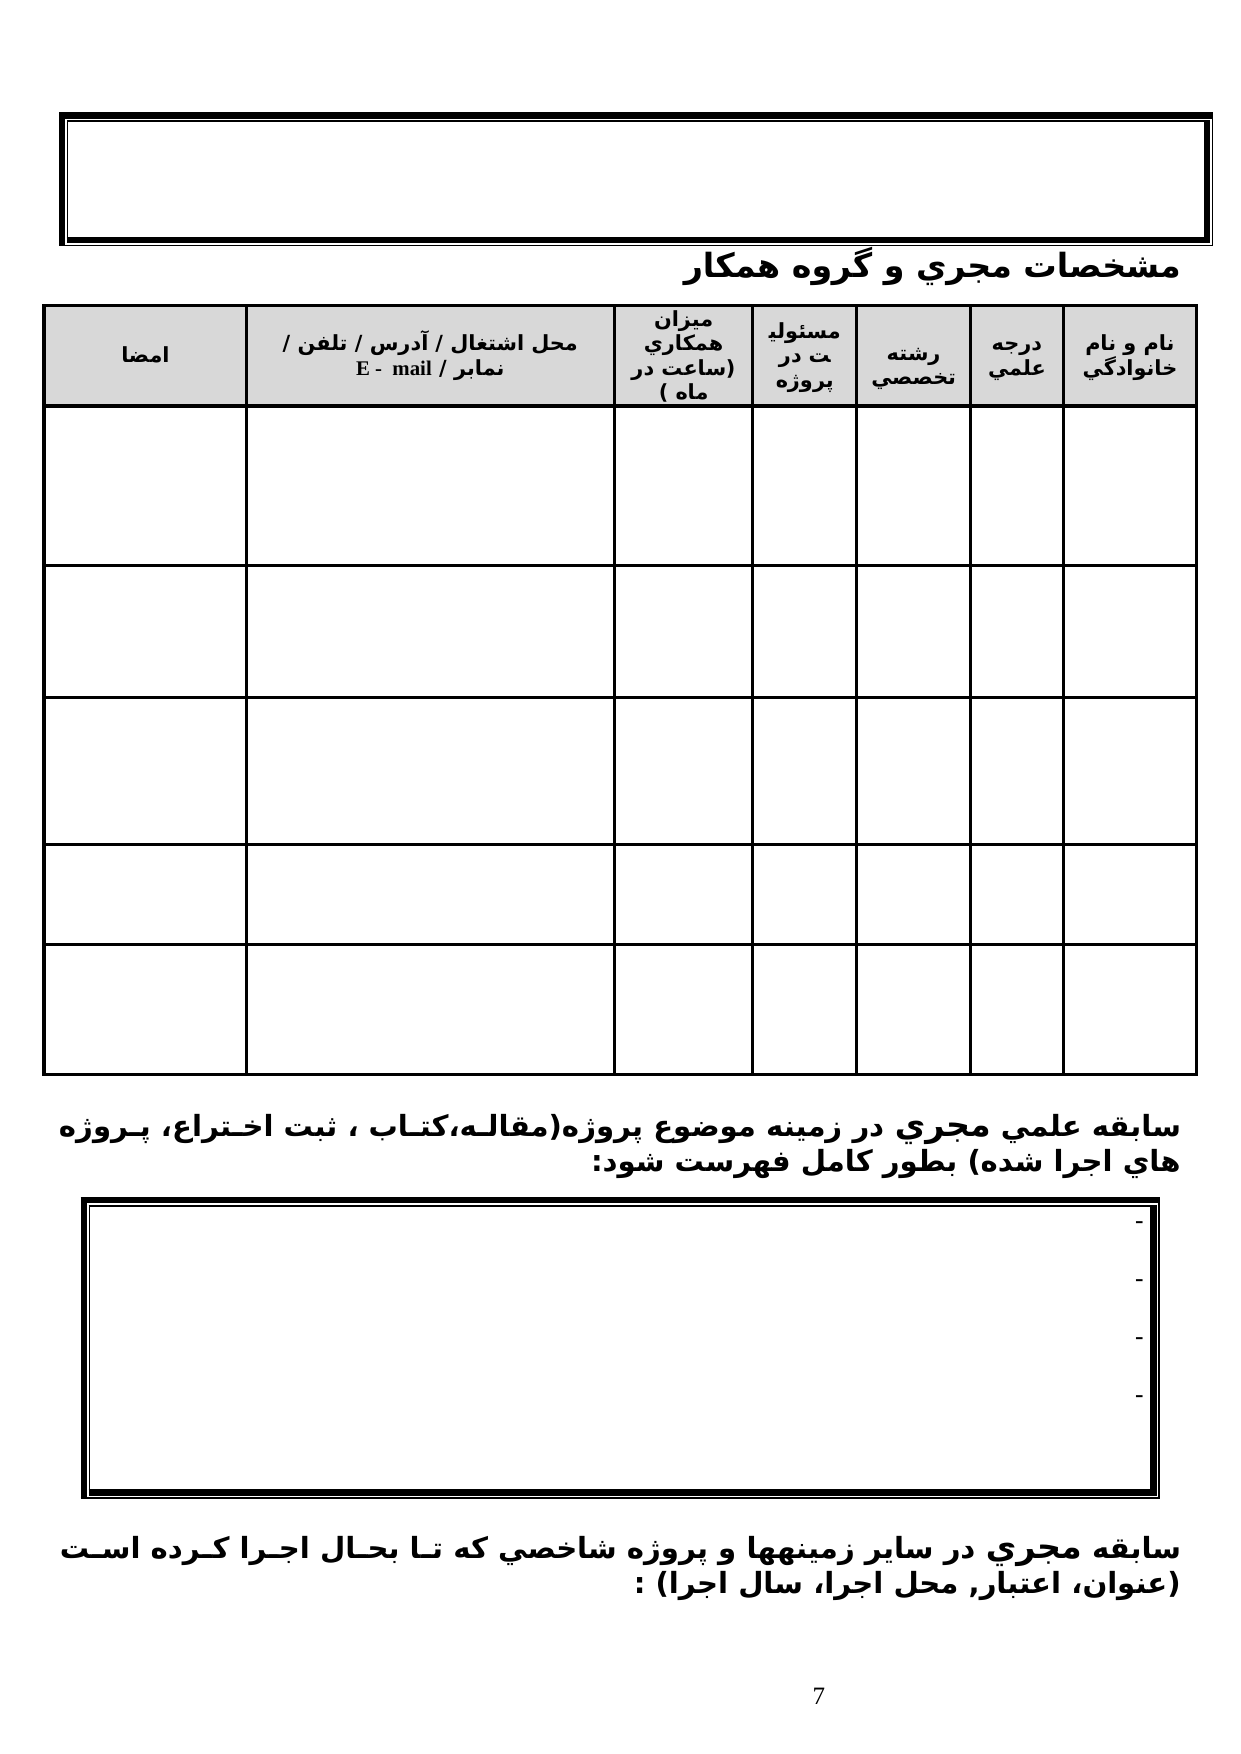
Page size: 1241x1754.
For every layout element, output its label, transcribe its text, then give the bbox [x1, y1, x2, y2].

table_cell [972, 946, 1062, 1073]
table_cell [68, 122, 1204, 237]
text مشخصات مجري و گروه همكار [59, 246, 1181, 285]
table_cell [46, 946, 245, 1073]
table_cell [1065, 846, 1195, 943]
table_cell [248, 699, 613, 843]
table_cell [1065, 946, 1195, 1073]
table_cell [858, 846, 969, 943]
table_cell [248, 567, 613, 696]
table_cell [754, 408, 855, 563]
table_cell [858, 699, 969, 843]
table_cell [616, 846, 751, 943]
table_cell [972, 846, 1062, 943]
table_cell [46, 699, 245, 843]
table_header محل اشتغال / آدرس / تلفن / نمابر / E - mail [248, 307, 613, 404]
table_header - - - - [90, 1207, 1150, 1489]
table_cell [754, 699, 855, 843]
table_cell [858, 567, 969, 696]
table_header ميزان همكاري (ساعت در ماه ) [616, 307, 751, 404]
table_cell [972, 408, 1062, 563]
table_header رشته تخصصي [858, 307, 969, 404]
text سابقه علمي مجري در زمينه موضوع پروژه(مقاله،کتاب ، ثبت اختراع، پروژه هاي اجرا شده) بطور کامل فهرست شود: [59, 1105, 1181, 1178]
table_cell [616, 699, 751, 843]
table_cell [858, 946, 969, 1073]
table_cell [248, 946, 613, 1073]
table_cell [754, 946, 855, 1073]
table_cell [46, 846, 245, 943]
table_header درجه علمي [972, 307, 1062, 404]
table_cell [1065, 408, 1195, 563]
table_header نام و نام خانوادگي [1065, 307, 1195, 404]
table_cell [754, 846, 855, 943]
table_header امضا [46, 307, 245, 404]
table_cell [46, 567, 245, 696]
table_cell [972, 567, 1062, 696]
table_cell [616, 567, 751, 696]
table_cell [616, 946, 751, 1073]
table_cell [858, 408, 969, 563]
table_cell [248, 408, 613, 563]
table_cell [972, 699, 1062, 843]
table_cell [1065, 699, 1195, 843]
table_cell [248, 846, 613, 943]
table_cell [1065, 567, 1195, 696]
table_header مسئوليت در پروژه [754, 307, 855, 404]
table_cell [754, 567, 855, 696]
table_cell [46, 408, 245, 563]
text سابقه مجري در ساير زمينهها و پروژه شاخصي که تا بحال اجرا کرده است (عنوان، اعتبار, محل اجرا، سال اجرا) : [59, 1527, 1181, 1600]
table_cell [616, 408, 751, 563]
